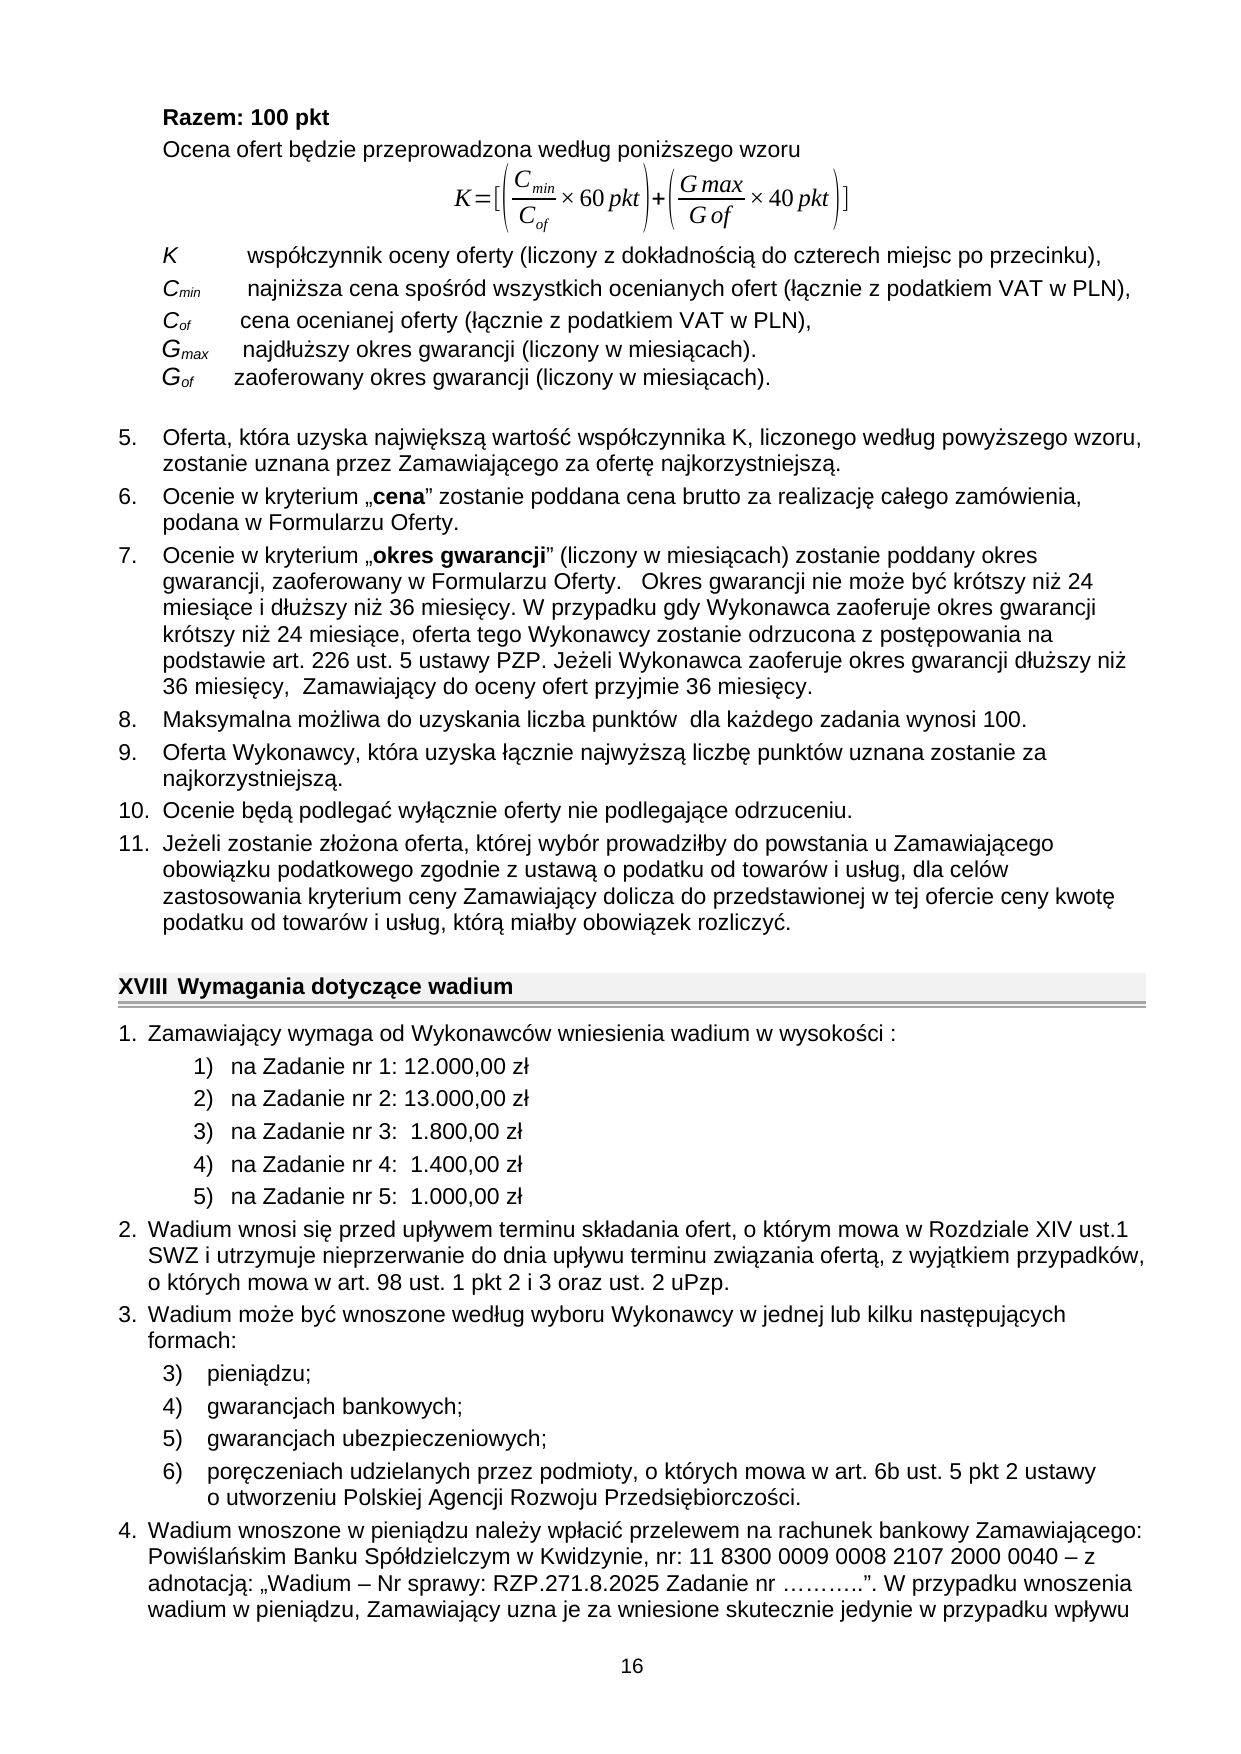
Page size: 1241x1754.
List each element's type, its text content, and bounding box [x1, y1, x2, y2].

list na Zadanie nr 2: 13.000,00 zł [193, 1085, 1146, 1112]
text XVIII Wymagania dotyczące wadium [118, 973, 1146, 1001]
list Ocena ofert będzie przeprowadzona według poniższego wzoru [118, 136, 1146, 162]
list Jeżeli zostanie złożona oferta, której wybór prowadziłby do powstania u Zamawiającego obowiązku podatkowego zgodnie z ustawą o podatku od towarów i usług, dla celów zastosowania kryterium ceny Zamawiający dolicza do przedstawionej w tej ofercie ceny kwotę podatku od towarów i usług, którą miałby obowiązek rozliczyć. [118, 830, 1146, 936]
text Gof zaoferowany okres gwarancji (liczony w miesiącach). [148, 362, 1146, 391]
list na Zadanie nr 5: 1.000,00 zł [193, 1183, 1146, 1209]
list Cmin najniższa cena spośród wszystkich ocenianych ofert (łącznie z podatkiem VAT w PLN), [162, 274, 1146, 301]
list Zamawiający wymaga od Wykonawców wniesienia wadium w wysokości : [118, 1020, 1146, 1047]
list poręczeniach udzielanych przez podmioty, o których mowa w art. 6b ust. 5 pkt 2 ustawy o utworzeniu Polskiej Agencji Rozwoju Przedsiębiorczości. [162, 1458, 1146, 1511]
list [118, 1517, 1146, 1622]
list Ocenie będą podlegać wyłącznie oferty nie podlegające odrzuceniu. [118, 797, 1146, 824]
text Razem: 100 pkt [162, 103, 1146, 130]
list na Zadanie nr 4: 1.400,00 zł [193, 1151, 1146, 1177]
list Wadium wnosi się przed upływem terminu składania ofert, o którym mowa w Rozdziale XIV ust.1 SWZ i utrzymuje nieprzerwanie do dnia upływu terminu związania ofertą, z wyjątkiem przypadków, o których mowa w art. 98 ust. 1 pkt 2 i 3 oraz ust. 2 uPzp. [118, 1216, 1146, 1295]
list na Zadanie nr 1: 12.000,00 zł [193, 1053, 1146, 1079]
list Ocenie w kryterium „cena” zostanie poddana cena brutto za realizację całego zamówienia, podana w Formularzu Oferty. [118, 483, 1146, 535]
list gwarancjach ubezpieczeniowych; [162, 1425, 1146, 1452]
list pieniądzu; [162, 1360, 1146, 1386]
text Gmax najdłuższy okres gwarancji (liczony w miesiącach). [148, 333, 1146, 362]
list gwarancjach bankowych; [162, 1393, 1146, 1419]
list Maksymalna możliwa do uzyskania liczba punktów dla każdego zadania wynosi 100. [118, 706, 1146, 732]
list na Zadanie nr 3: 1.800,00 zł [193, 1118, 1146, 1144]
list Oferta Wykonawcy, która uzyska łącznie najwyższą liczbę punktów uznana zostanie za najkorzystniejszą. [118, 738, 1146, 791]
list Cof cena ocenianej oferty (łącznie z podatkiem VAT w PLN), [162, 307, 1146, 333]
list Wadium może być wnoszone według wyboru Wykonawcy w jednej lub kilku następujących formach: [118, 1301, 1146, 1354]
list K współczynnik oceny oferty (liczony z dokładnością do czterech miejsc po przecinku), [162, 242, 1146, 268]
list Ocenie w kryterium „okres gwarancji” (liczony w miesiącach) zostanie poddany okres gwarancji, zaoferowany w Formularzu Oferty. Okres gwarancji nie może być krótszy niż 24 miesiące i dłuższy niż 36 miesięcy. W przypadku gdy Wykonawca zaoferuje okres gwarancji krótszy niż 24 miesiące, oferta tego Wykonawcy zostanie odrzucona z postępowania na podstawie art. 226 ust. 5 ustawy PZP. Jeżeli Wykonawca zaoferuje okres gwarancji dłuższy niż 36 miesięcy, Zamawiający do oceny ofert przyjmie 36 miesięcy. [118, 542, 1146, 700]
